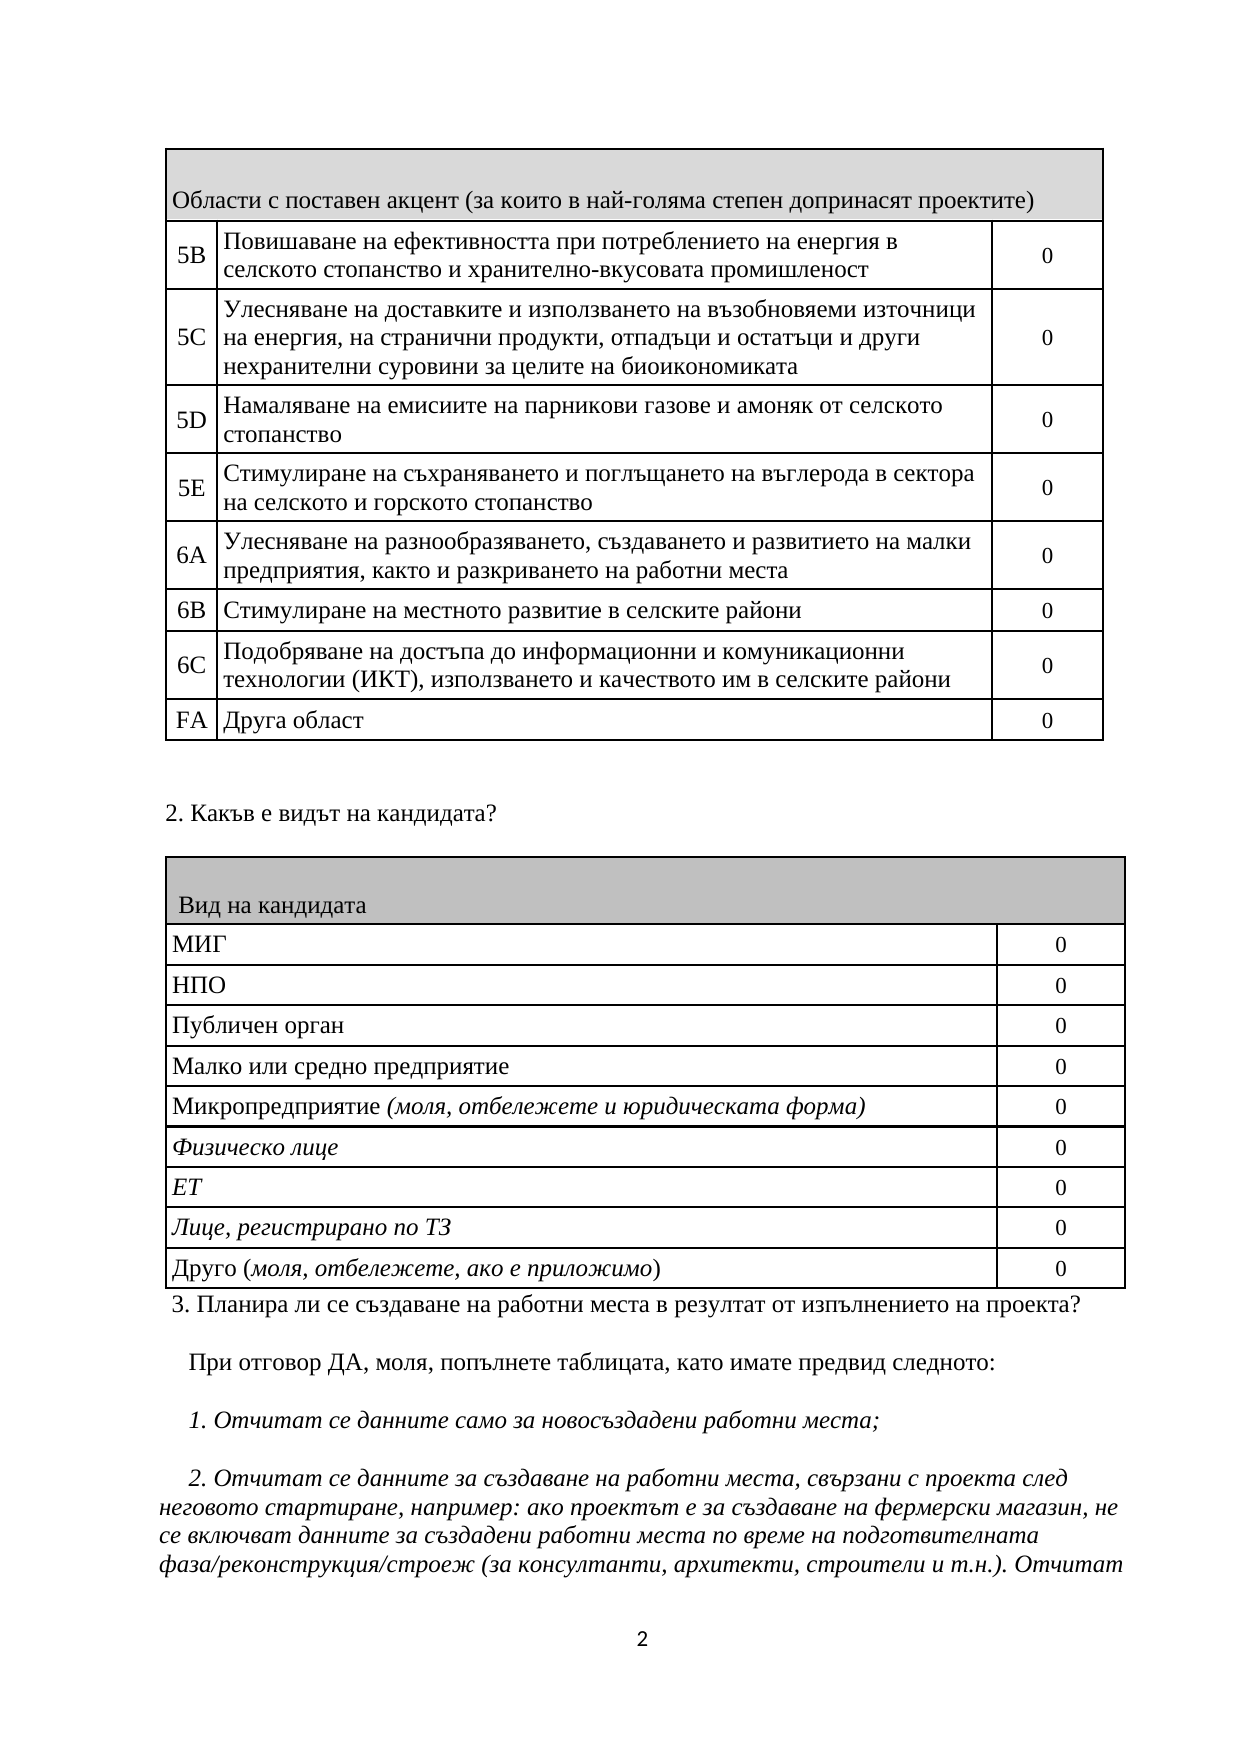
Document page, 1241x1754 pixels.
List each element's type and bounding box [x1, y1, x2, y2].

table_header [148, 148, 1157, 1578]
